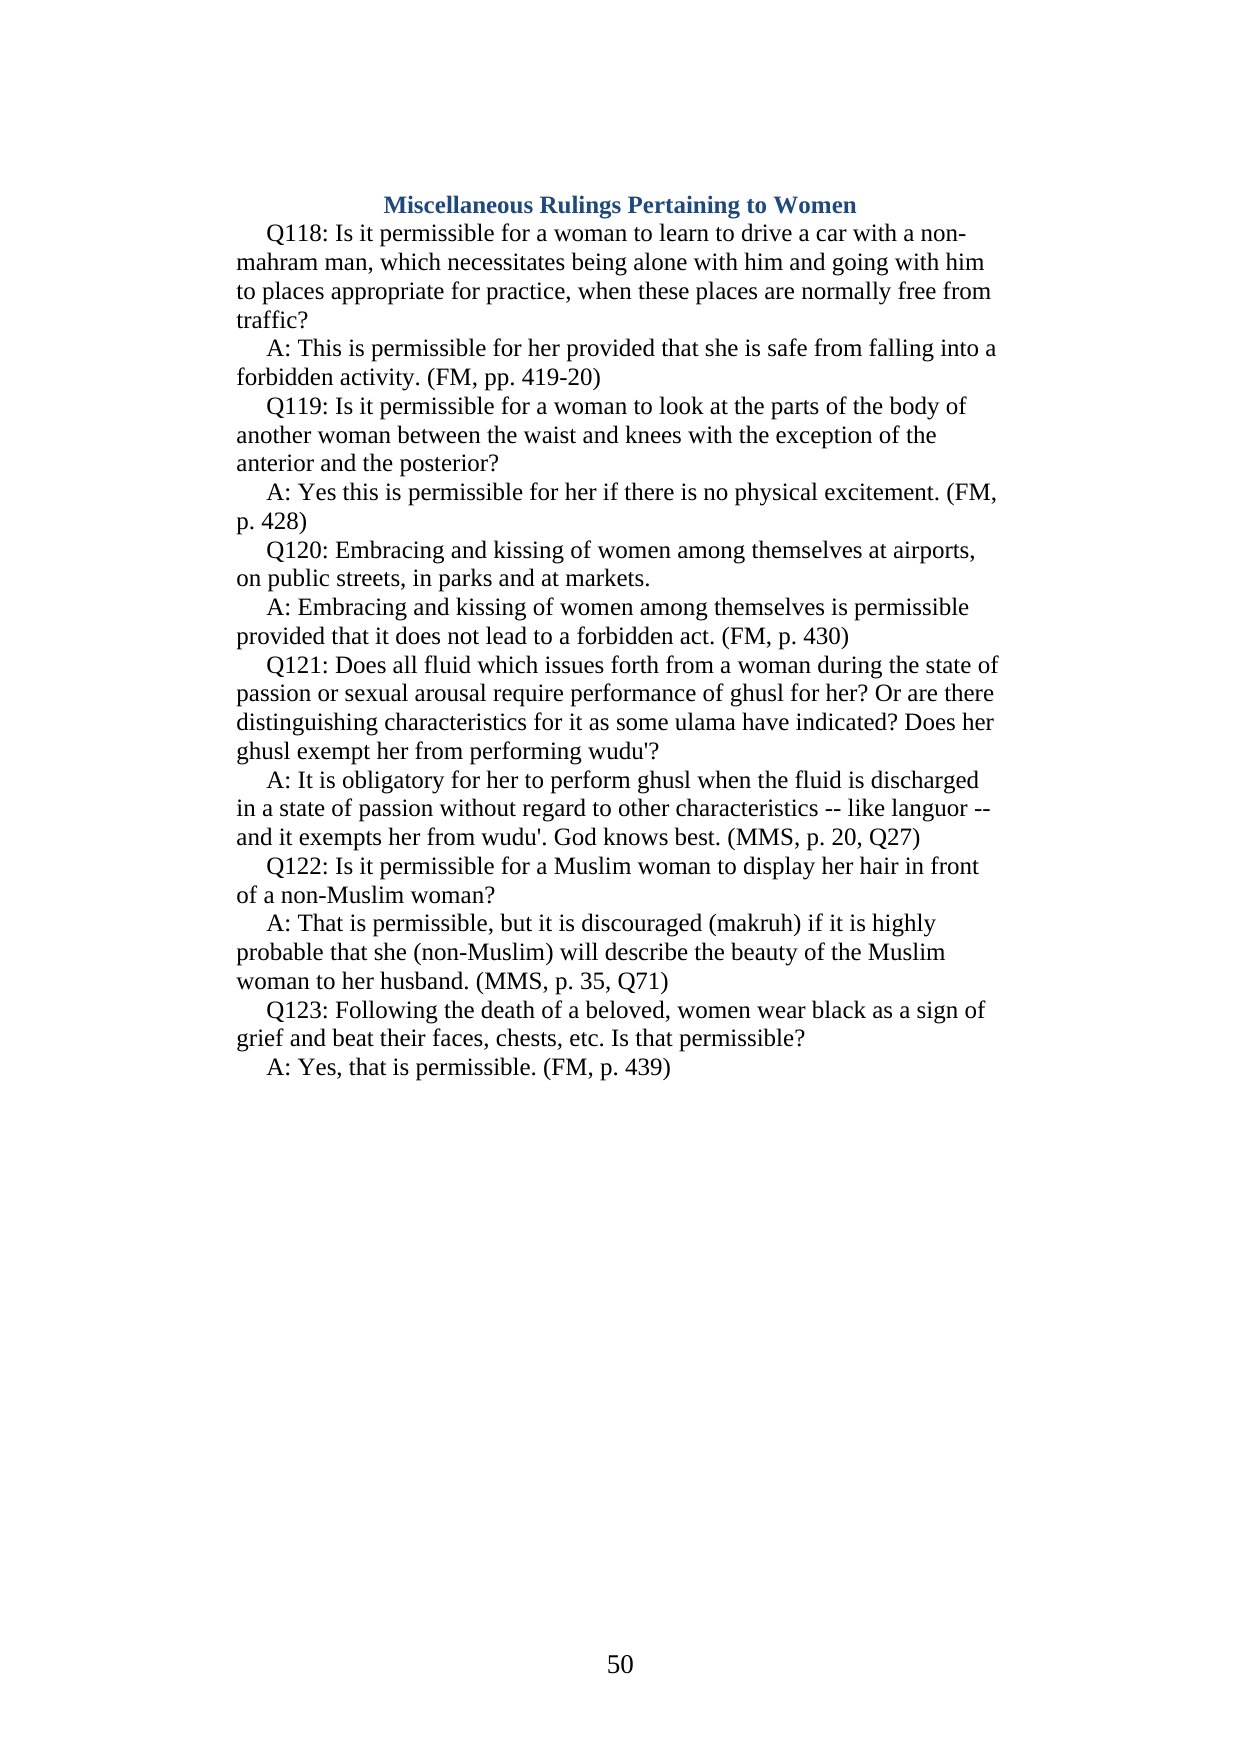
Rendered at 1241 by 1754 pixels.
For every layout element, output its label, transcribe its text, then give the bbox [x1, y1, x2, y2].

text Q122: Is it permissible for a Muslim woman to display her hair in front of a non-Muslim woman? [236, 851, 1004, 908]
text A: Yes this is permissible for her if there is no physical excitement. (FM, p. 428) [236, 477, 1004, 535]
text A: It is obligatory for her to perform ghusl when the fluid is discharged in a state of passion without regard to other characteristics -- like languor -- and it exempts her from wudu'. God knows best. (MMS, p. 20, Q27) [236, 765, 1004, 851]
subtitle Miscellaneous Rulings Pertaining to Women [236, 190, 1004, 218]
text A: This is permissible for her provided that she is safe from falling into a forbidden activity. (FM, pp. 419-20) [236, 333, 1004, 391]
text Q118: Is it permissible for a woman to learn to drive a car with a non-mahram man, which necessitates being alone with him and going with him to places appropriate for practice, when these places are normally free from traffic? [236, 218, 1004, 333]
text Q123: Following the death of a beloved, women wear black as a sign of grief and beat their faces, chests, etc. Is that permissible? [236, 995, 1004, 1052]
text Q120: Embracing and kissing of women among themselves at airports, on public streets, in parks and at markets. [236, 535, 1004, 592]
text A: Embracing and kissing of women among themselves is permissible provided that it does not lead to a forbidden act. (FM, p. 430) [236, 592, 1004, 650]
text A: Yes, that is permissible. (FM, p. 439) [236, 1052, 1004, 1081]
text Q119: Is it permissible for a woman to look at the parts of the body of another woman between the waist and knees with the exception of the anterior and the posterior? [236, 391, 1004, 477]
text Q121: Does all fluid which issues forth from a woman during the state of passion or sexual arousal require performance of ghusl for her? Or are there distinguishing characteristics for it as some ulama have indicated? Does her ghusl exempt her from performing wudu'? [236, 650, 1004, 765]
text A: That is permissible, but it is discouraged (makruh) if it is highly probable that she (non-Muslim) will describe the beauty of the Muslim woman to her husband. (MMS, p. 35, Q71) [236, 908, 1004, 995]
